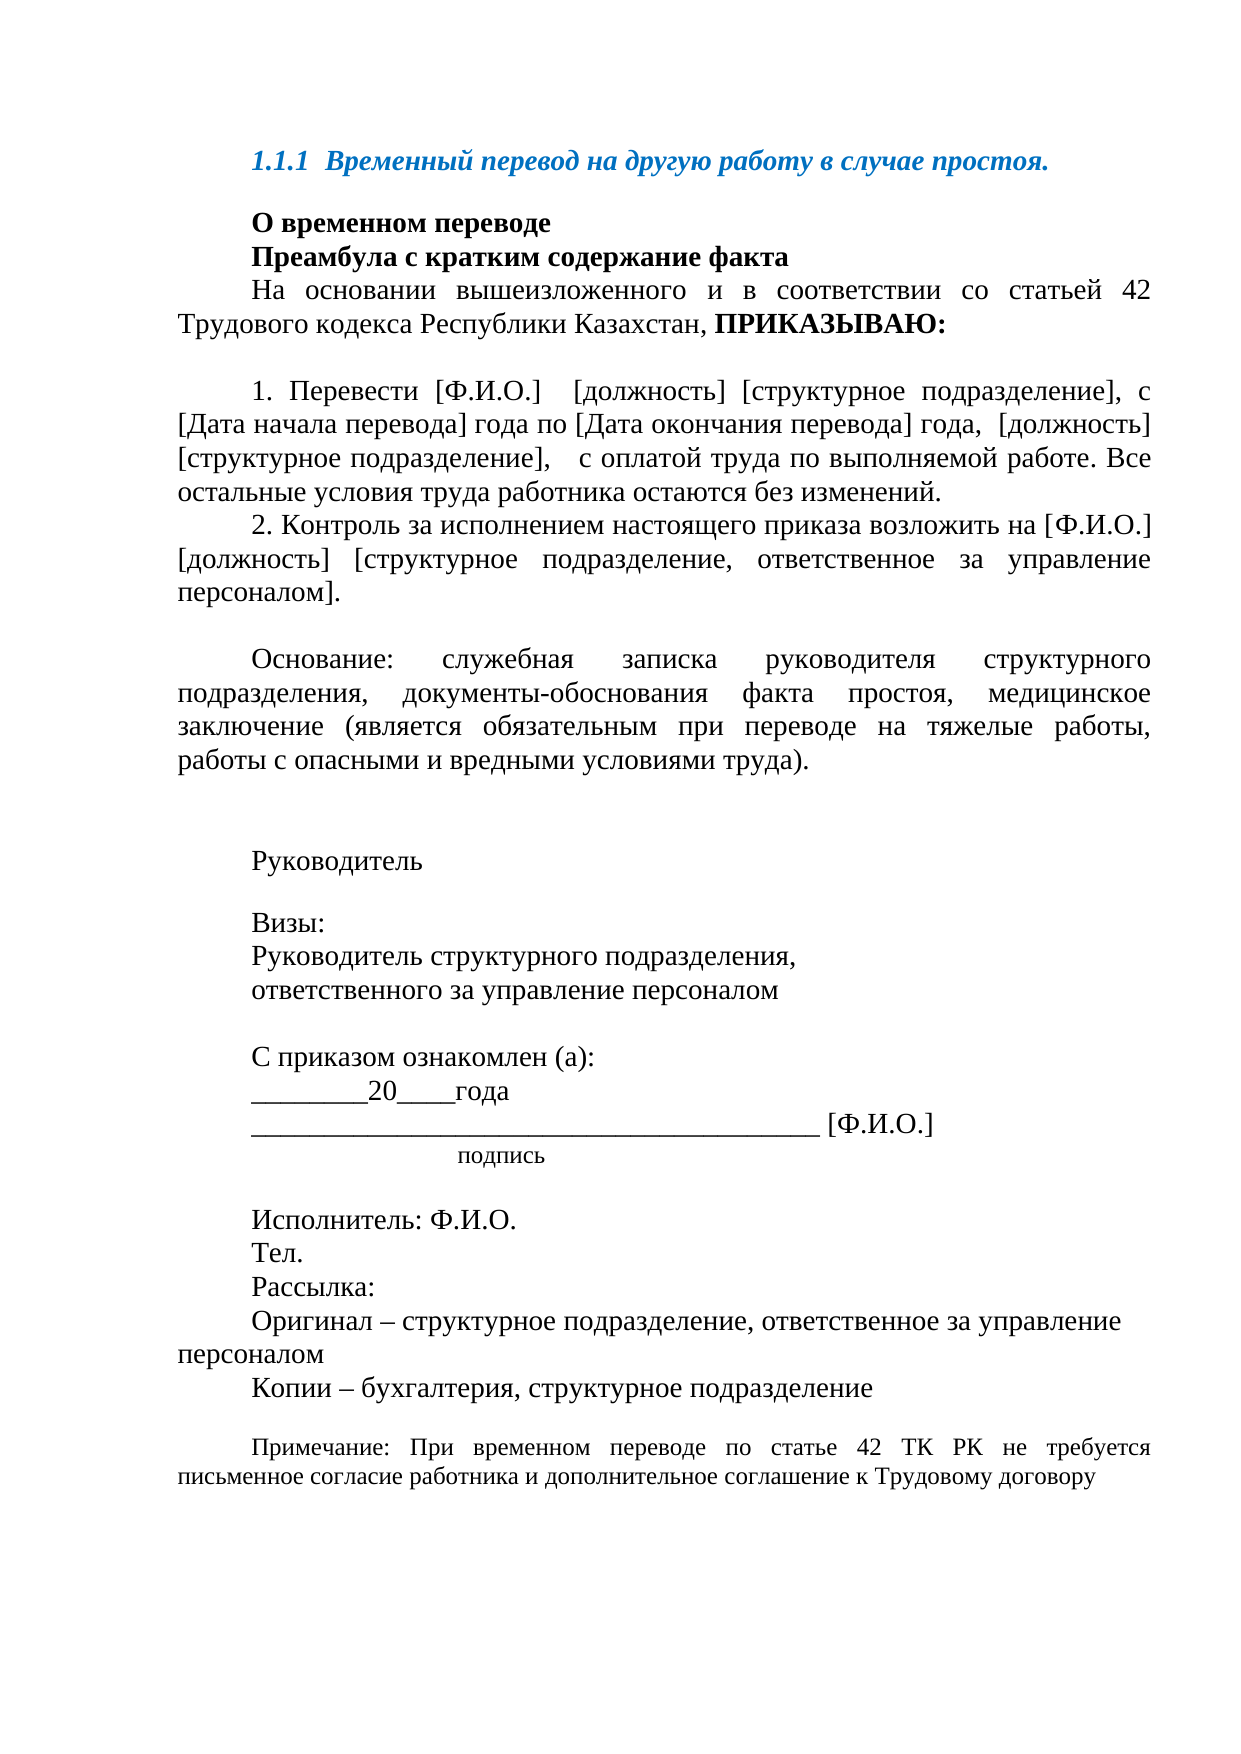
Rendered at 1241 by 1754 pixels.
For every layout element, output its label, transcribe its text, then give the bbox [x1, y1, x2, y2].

text Оригинал – структурное подразделение, ответственное за управление персоналом [177, 1303, 1152, 1370]
text Исполнитель: Ф.И.О. [177, 1202, 1152, 1236]
text Руководитель структурного подразделения, [177, 938, 1152, 972]
list Руководитель [177, 843, 1152, 876]
text Основание: служебная записка руководителя структурного подразделения, документы-обоснования факта простоя, медицинское заключение (является обязательным при переводе на тяжелые работы, работы с опасными и вредными условиями труда). [177, 641, 1152, 776]
text 1. Перевести [Ф.И.О.] [должность] [структурное подразделение], с [Дата начала перевода] года по [Дата окончания перевода] года, [должность] [структурное подразделение], с оплатой труда по выполняемой работе. Все остальные условия труда работника остаются без изменений. [177, 373, 1152, 507]
text Копии – бухгалтерия, структурное подразделение [177, 1370, 1152, 1403]
subtitle Временный перевод на другую работу в случае простоя. [177, 143, 1152, 177]
text С приказом ознакомлен (а): [177, 1039, 1152, 1073]
text Примечание: При временном переводе по статье 42 ТК РК не требуется письменное согласие работника и дополнительное соглашение к Трудовому договору [177, 1432, 1152, 1489]
list подпись [177, 1140, 1152, 1168]
text О временном переводе [177, 205, 1152, 239]
text Рассылка: [177, 1269, 1152, 1303]
text Тел. [177, 1236, 1152, 1269]
list ________20____года [177, 1073, 1152, 1106]
text 2. Контроль за исполнением настоящего приказа возложить на [Ф.И.О.] [должность] [структурное подразделение, ответственное за управление персоналом]. [177, 507, 1152, 608]
text На основании вышеизложенного и в соответствии со статьей 42 Трудового кодекса Республики Казахстан, ПРИКАЗЫВАЮ: [177, 272, 1152, 339]
text Визы: [177, 905, 1152, 938]
list _______________________________________ [Ф.И.О.] [177, 1106, 1152, 1140]
text ответственного за управление персоналом [177, 972, 1152, 1006]
text Преамбула с кратким содержание факта [177, 239, 1152, 272]
